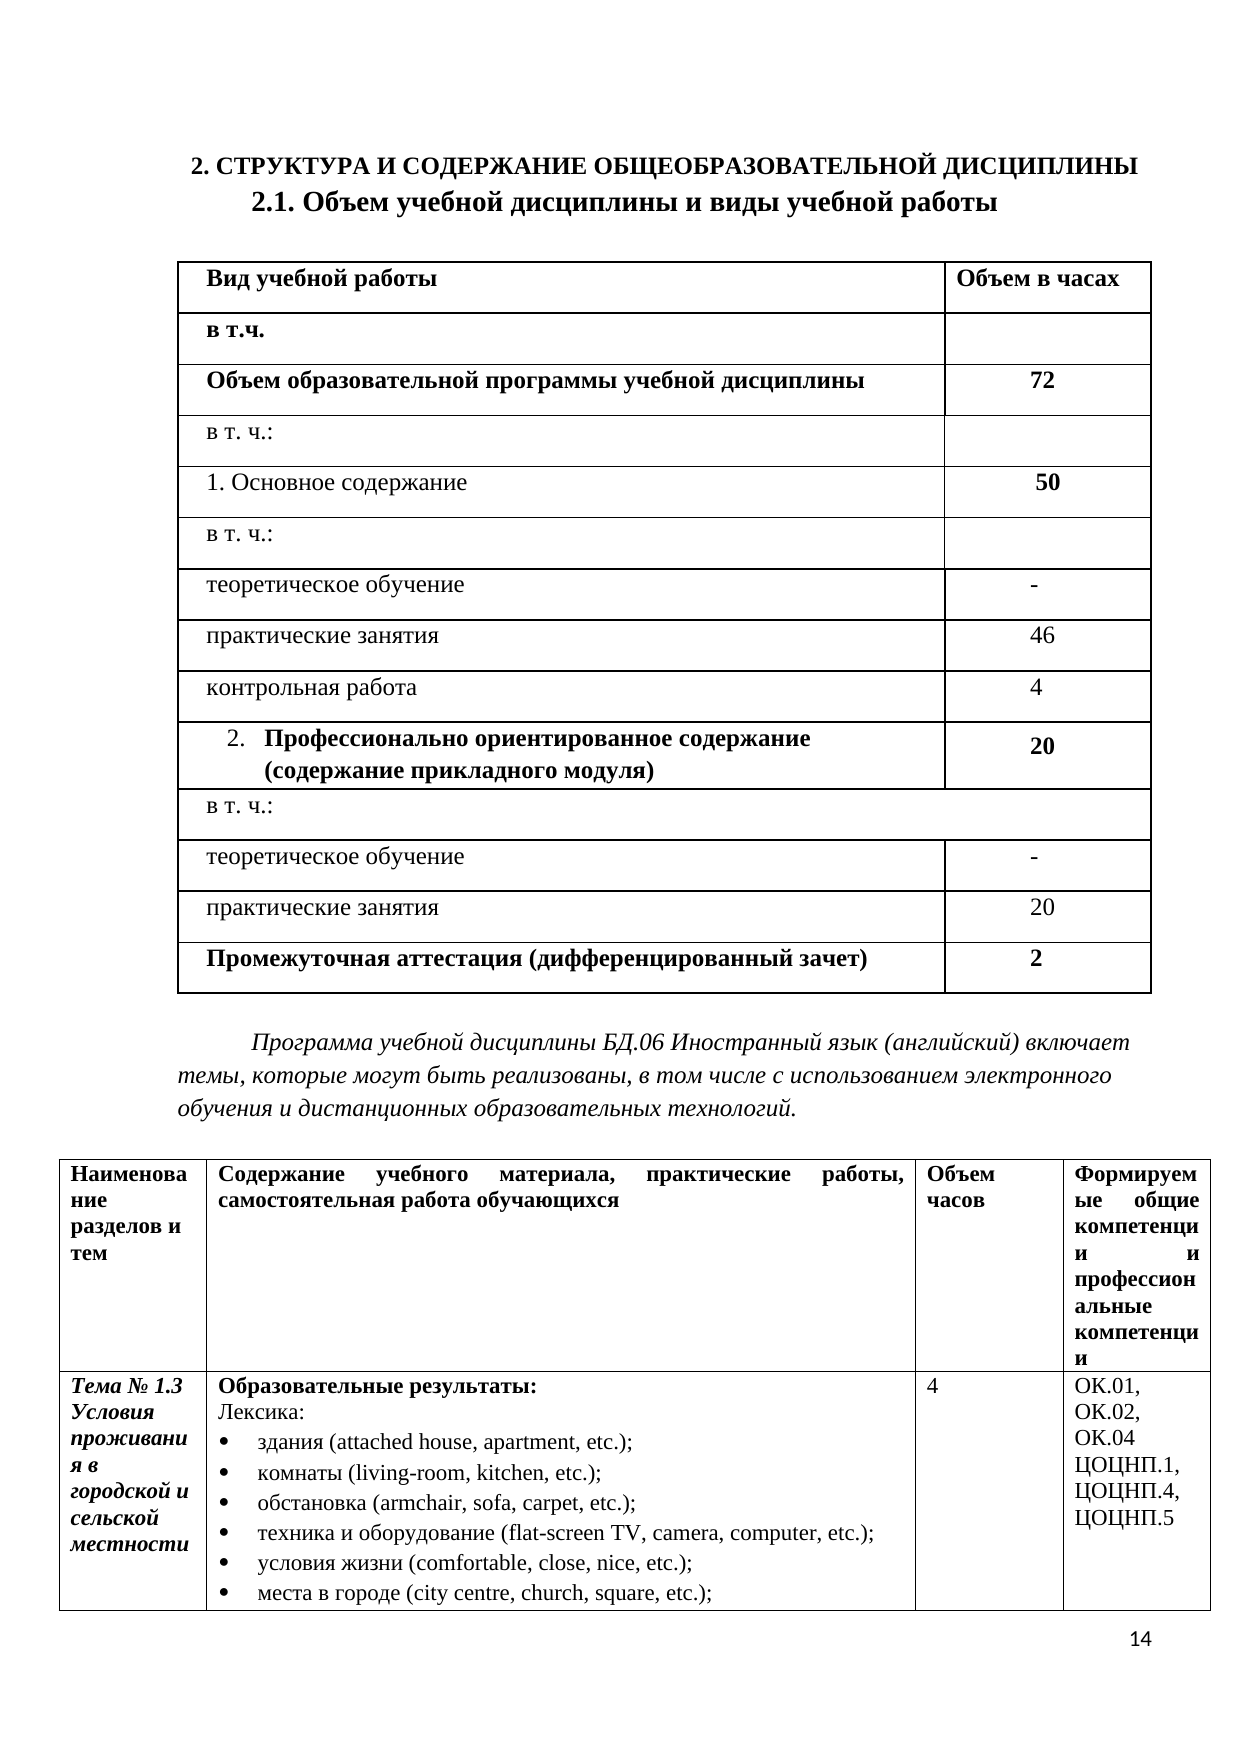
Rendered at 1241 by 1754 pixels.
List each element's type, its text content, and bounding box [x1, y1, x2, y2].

table_cell 46 [946, 621, 1150, 670]
table_cell 20 [946, 723, 1150, 788]
table_cell 20 [946, 892, 1150, 941]
table_header Содержание учебного материала, практические работы, самостоятельная работа обучающихся [207, 1160, 915, 1371]
table_cell в т. ч.: [179, 518, 944, 568]
table_header Объем часов [916, 1160, 1063, 1371]
table_cell в т.ч. [179, 314, 944, 363]
table_cell Промежуточная аттестация (дифференцированный зачет) [179, 943, 944, 992]
table_cell - [946, 841, 1150, 890]
table_cell Объем образовательной программы учебной дисциплины [179, 365, 944, 414]
table_cell теоретическое обучение [179, 841, 944, 890]
table_cell [945, 518, 1150, 568]
table_cell Профессионально ориентированное содержание (содержание прикладного модуля) [179, 723, 944, 788]
table_cell теоретическое обучение [179, 570, 944, 619]
table_header Вид учебной работы [179, 263, 944, 312]
table_cell 1. Основное содержание [179, 467, 944, 517]
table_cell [207, 1372, 915, 1609]
table_cell в т. ч.: [179, 416, 944, 466]
table_cell 2 [946, 943, 1150, 992]
text Программа учебной дисциплины БД.06 Иностранный язык (английский) включает темы, которые могут быть реализованы, в том числе с использованием электронного обучения и дистанционных образовательных технологий. [177, 1027, 1152, 1122]
table_cell контрольная работа [179, 672, 944, 721]
table_cell [945, 416, 1150, 466]
text 2. СТРУКТУРА И СОДЕРЖАНИЕ ОБЩЕОБРАЗОВАТЕЛЬНОЙ ДИСЦИПЛИНЫ [177, 151, 1152, 180]
table_header Формируемые общие компетенции и профессиональные компетенции [1064, 1160, 1210, 1371]
table_cell в т. ч.: [179, 790, 1150, 839]
table_cell практические занятия [179, 621, 944, 670]
table_cell 4 [946, 672, 1150, 721]
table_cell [1064, 1372, 1210, 1609]
table_header Объем в часах [946, 263, 1150, 312]
table_cell 4 [916, 1372, 1063, 1609]
table_cell 50 [945, 467, 1150, 517]
table_cell 72 [946, 365, 1150, 414]
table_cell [60, 1372, 206, 1609]
table_header Наименование разделов и тем [60, 1160, 206, 1371]
table_cell - [946, 570, 1150, 619]
table_cell практические занятия [179, 892, 944, 941]
text 2.1. Объем учебной дисциплины и виды учебной работы [177, 184, 1152, 218]
table_cell [946, 314, 1150, 363]
